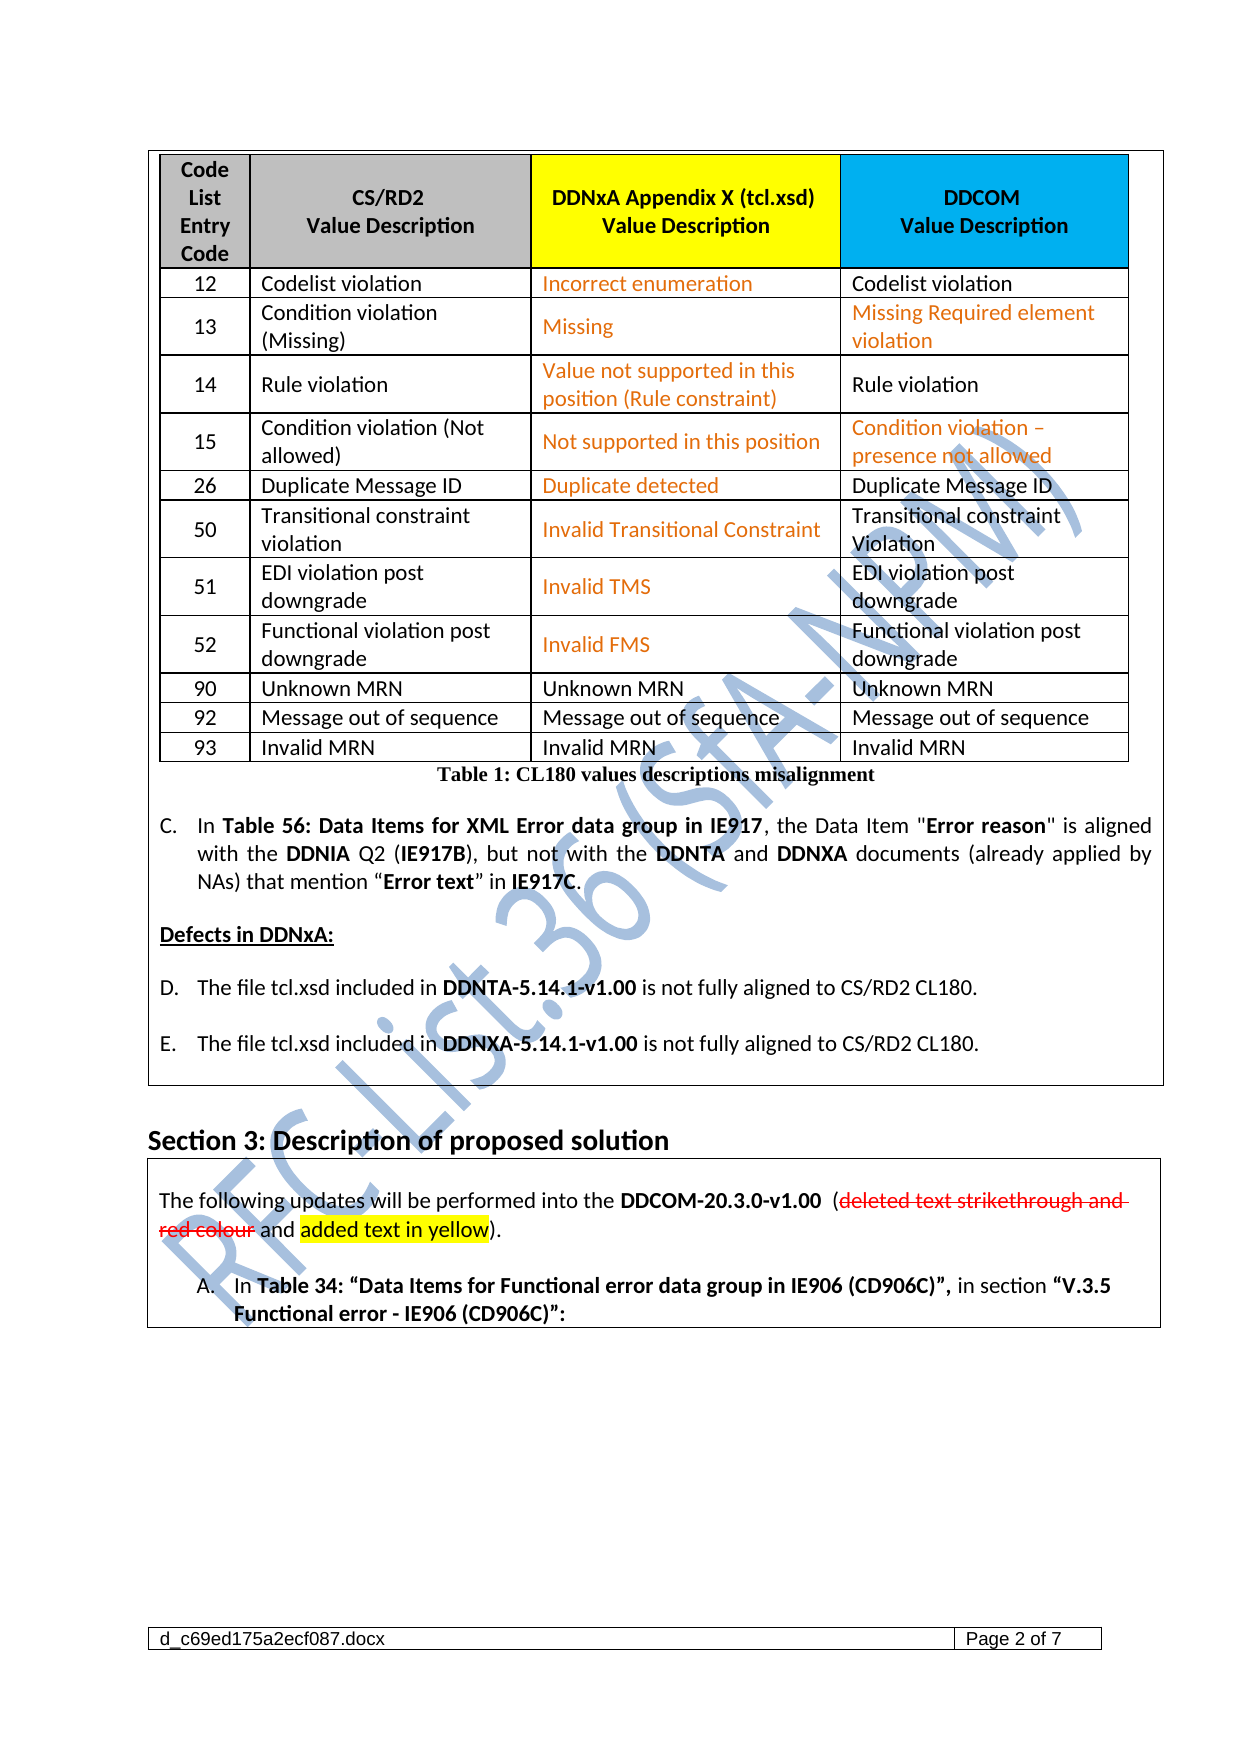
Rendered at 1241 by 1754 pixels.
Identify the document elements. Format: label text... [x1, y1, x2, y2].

text Section 3: Description of proposed solution [148, 1122, 1102, 1158]
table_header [148, 1159, 1160, 1327]
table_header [149, 151, 1163, 1085]
